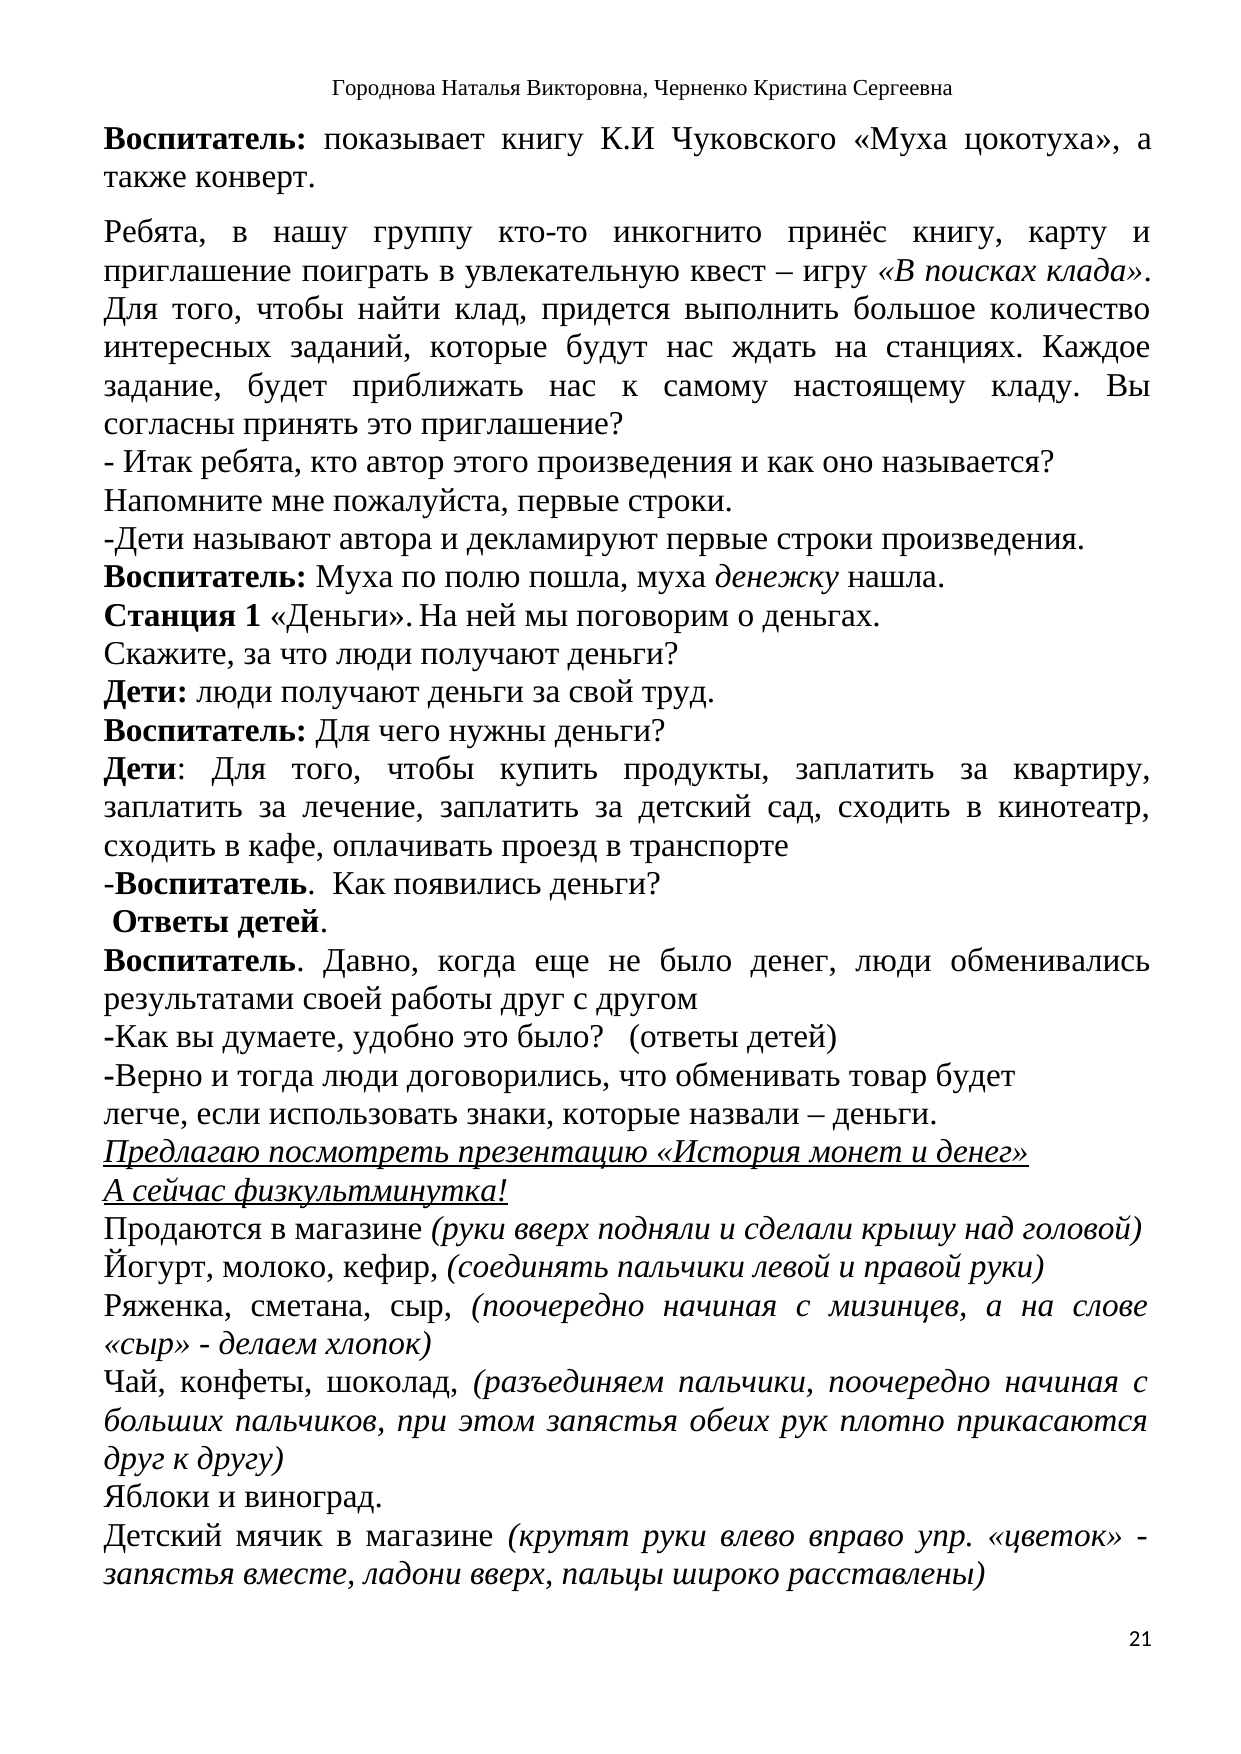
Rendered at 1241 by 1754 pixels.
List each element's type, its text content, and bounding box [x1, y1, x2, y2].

text - Итак ребята, кто автор этого произведения и как оно называется? [103, 441, 1152, 480]
text Дети: люди получают деньги за свой труд. [103, 671, 1152, 710]
text -Как вы думаете, удобно это было? (ответы детей) [103, 1016, 1152, 1055]
text Чай, конфеты, шоколад, (разъединяем пальчики, поочередно начиная с больших пальчиков, при этом запястья обеих рук плотно прикасаются друг к другу) [103, 1361, 1152, 1476]
text Ребята, в нашу группу кто-то инкогнито принёс книгу, карту и приглашение поиграть в увлекательную квест – игру «В поисках клада». Для того, чтобы найти клад, придется выполнить большое количество интересных заданий, которые будут нас ждать на станциях. Каждое задание, будет приближать нас к самому настоящему кладу. Вы согласны принять это приглашение? [103, 211, 1152, 441]
text Детский мячик в магазине (крутят руки влево вправо упр. «цветок» - запястья вместе, ладони вверх, пальцы широко расставлены) [103, 1515, 1152, 1591]
text Йогурт, молоко, кефир, (соединять пальчики левой и правой руки) [103, 1246, 1152, 1285]
text Воспитатель: Для чего нужны деньги? [103, 710, 1152, 748]
text легче, если использовать знаки, которые назвали – деньги. [103, 1093, 1152, 1131]
text Воспитатель. Давно, когда еще не было денег, люди обменивались результатами своей работы друг с другом [103, 940, 1152, 1016]
text Ряженка, сметана, сыр, (поочередно начиная с мизинцев, а на слове «сыр» - делаем хлопок) [103, 1285, 1152, 1361]
text А сейчас физкультминутка! [103, 1170, 1152, 1208]
text Продаются в магазине (руки вверх подняли и сделали крышу над головой) [103, 1208, 1152, 1246]
text Воспитатель: показывает книгу К.И Чуковского «Муха цокотуха», а также конверт. [103, 118, 1152, 195]
text Скажите, за что люди получают деньги? [103, 633, 1152, 671]
text -Дети называют автора и декламируют первые строки произведения. [103, 518, 1152, 556]
text -Воспитатель. Как появились деньги? [103, 863, 1152, 901]
text -Верно и тогда люди договорились, что обменивать товар будет [103, 1055, 1152, 1093]
text Предлагаю посмотреть презентацию «История монет и денег» [103, 1131, 1152, 1170]
text Станция 1 «Деньги». На ней мы поговорим о деньгах. [103, 595, 1152, 633]
text Ответы детей. [103, 901, 1152, 940]
text Яблоки и виноград. [103, 1476, 1152, 1515]
text Дети: Для того, чтобы купить продукты, заплатить за квартиру, заплатить за лечение, заплатить за детский сад, сходить в кинотеатр, сходить в кафе, оплачивать проезд в транспорте [103, 748, 1152, 863]
text Напомните мне пожалуйста, первые строки. [103, 480, 1152, 518]
text Воспитатель: Муха по полю пошла, муха денежку нашла. [103, 556, 1152, 595]
